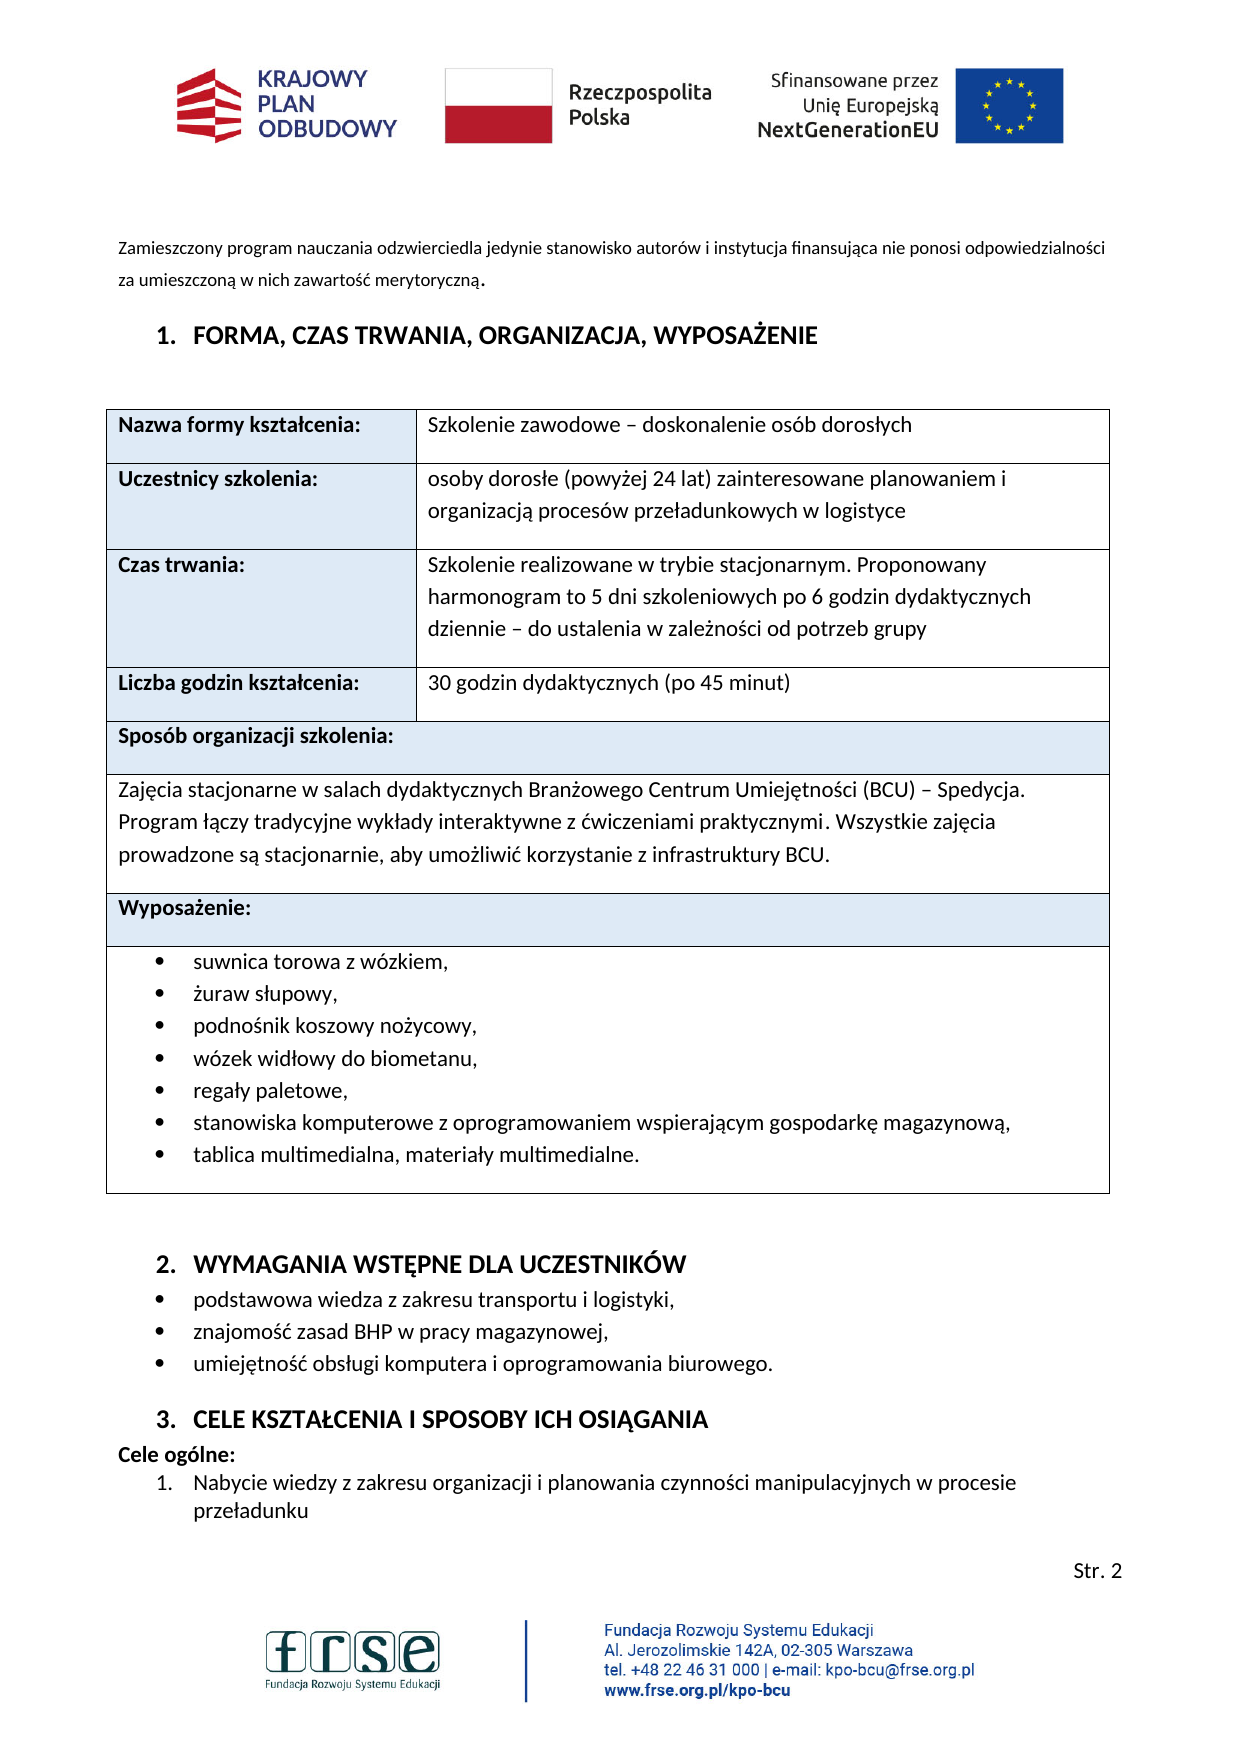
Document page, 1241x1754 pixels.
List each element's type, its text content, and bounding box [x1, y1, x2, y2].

list umiejętność obsługi komputera i oprogramowania biurowego. [156, 1349, 1122, 1377]
text Cele ogólne: [118, 1440, 1122, 1468]
subtitle FORMA, CZAS TRWANIA, ORGANIZACJA, WYPOSAŻENIE [156, 318, 1122, 351]
list podstawowa wiedza z zakresu transportu i logistyki, [156, 1285, 1122, 1313]
subtitle WYMAGANIA WSTĘPNE DLA UCZESTNIKÓW [156, 1247, 1122, 1280]
table_cell suwnica torowa z wózkiem, żuraw słupowy, podnośnik koszowy nożycowy, wózek widłowy do biometanu, regały paletowe, stanowiska komputerowe z oprogramowaniem wspierającym gospodarkę magazynową, tablica multimedialna, materiały multimedialne. [107, 947, 1109, 1193]
table_cell 30 godzin dydaktycznych (po 45 minut) [417, 668, 1109, 721]
table_cell Czas trwania: [107, 550, 416, 667]
list znajomość zasad BHP w pracy magazynowej, [156, 1317, 1122, 1345]
table_cell Uczestnicy szkolenia: [107, 464, 416, 549]
list Nabycie wiedzy z zakresu organizacji i planowania czynności manipulacyjnych w procesie przeładunku [156, 1468, 1122, 1524]
text Zamieszczony program nauczania odzwierciedla jedynie stanowisko autorów i instytucja finansująca nie ponosi odpowiedzialności za umieszczoną w nich zawartość merytoryczną. [118, 236, 1122, 293]
table_header Nazwa formy kształcenia: [107, 410, 416, 463]
table_cell Sposób organizacji szkolenia: [107, 722, 1109, 774]
picture [0, 0, 1240, 1754]
table_cell Zajęcia stacjonarne w salach dydaktycznych Branżowego Centrum Umiejętności (BCU) – Spedycja. Program łączy tradycyjne wykłady interaktywne z ćwiczeniami praktycznymi. Wszystkie zajęcia prowadzone są stacjonarnie, aby umożliwić korzystanie z infrastruktury BCU. [107, 775, 1109, 892]
table_cell Liczba godzin kształcenia: [107, 668, 416, 721]
table_header Szkolenie zawodowe – doskonalenie osób dorosłych [417, 410, 1109, 463]
subtitle CELE KSZTAŁCENIA I SPOSOBY ICH OSIĄGANIA [156, 1402, 1122, 1435]
table_cell osoby dorosłe (powyżej 24 lat) zainteresowane planowaniem i organizacją procesów przeładunkowych w logistyce [417, 464, 1109, 549]
table_cell Szkolenie realizowane w trybie stacjonarnym. Proponowany harmonogram to 5 dni szkoleniowych po 6 godzin dydaktycznych dziennie – do ustalenia w zależności od potrzeb grupy [417, 550, 1109, 667]
table_cell Wyposażenie: [107, 894, 1109, 946]
